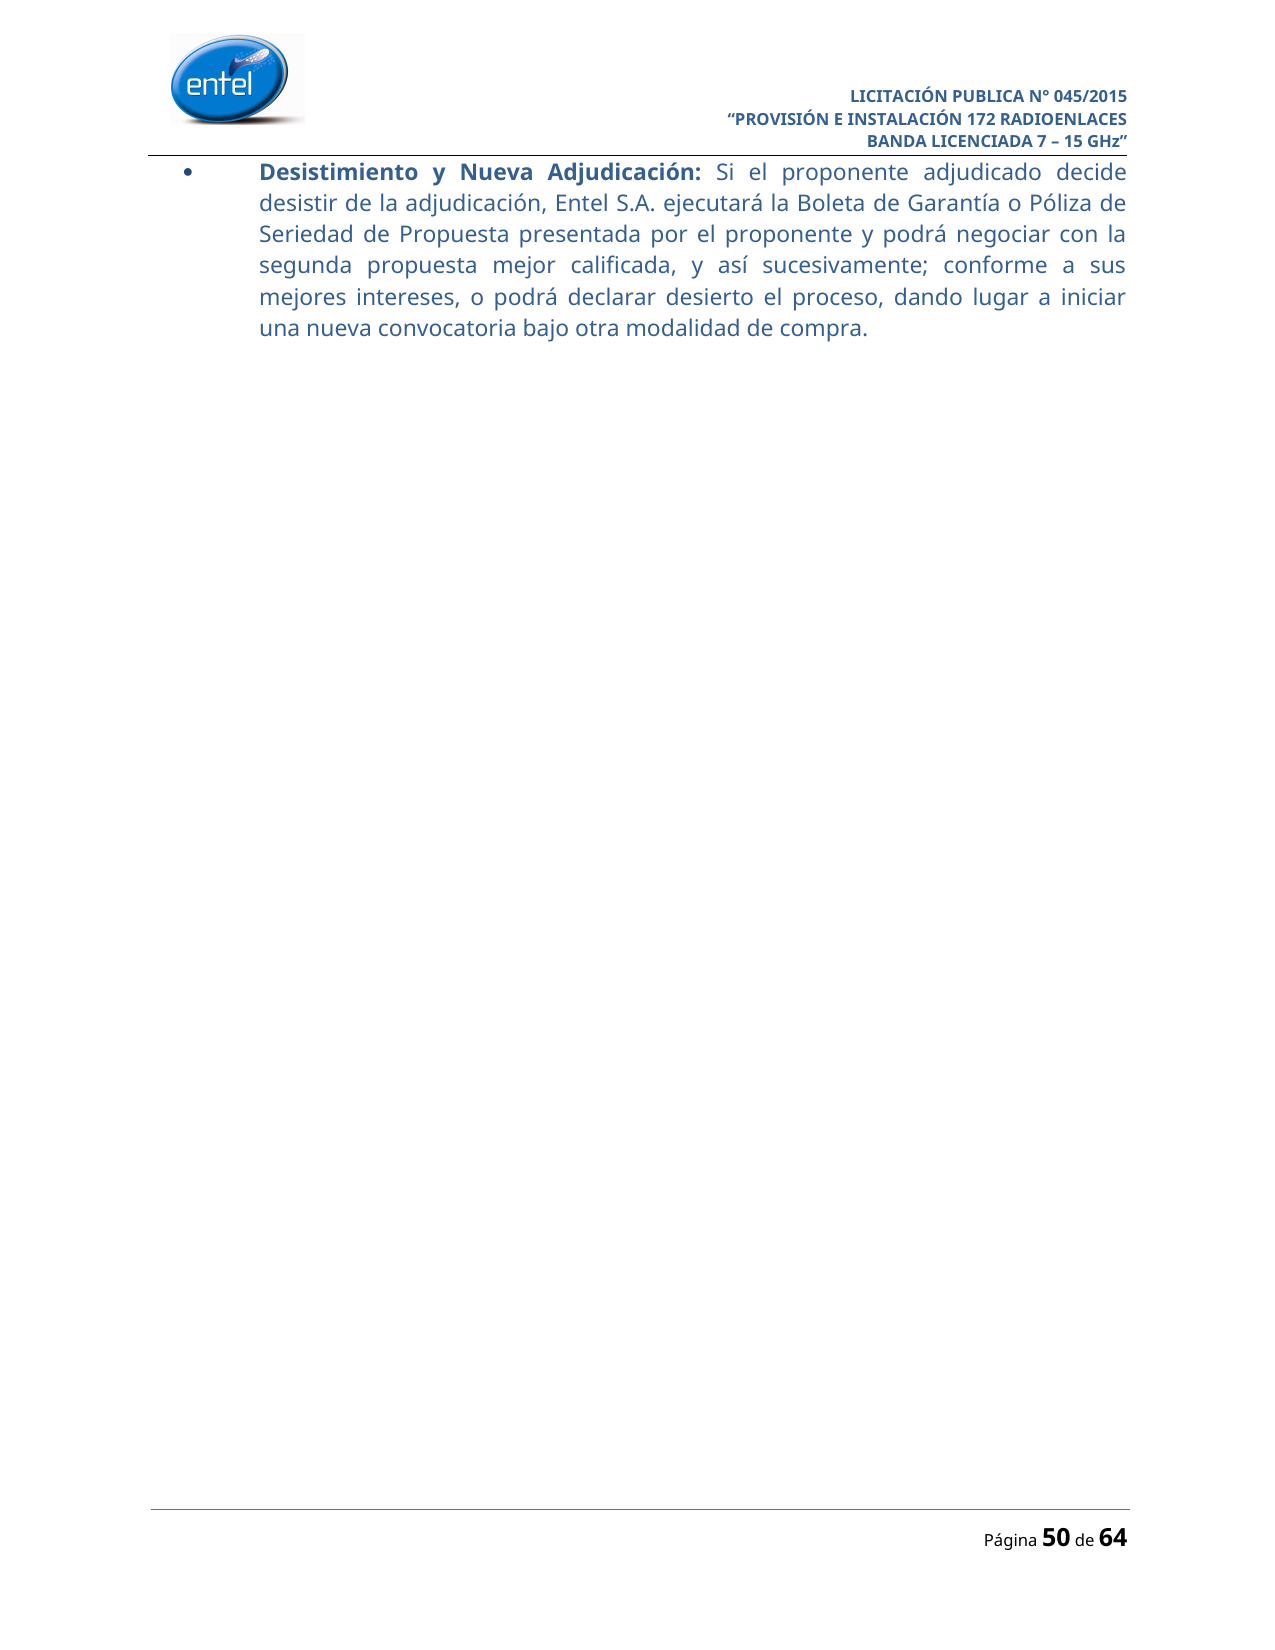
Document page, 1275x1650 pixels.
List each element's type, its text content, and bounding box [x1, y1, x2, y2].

list Desistimiento y Nueva Adjudicación: Si el proponente adjudicado decide desistir de la adjudicación, Entel S.A. ejecutará la Boleta de Garantía o Póliza de Seriedad de Propuesta presentada por el proponente y podrá negociar con la segunda propuesta mejor calificada, y así sucesivamente; conforme a sus mejores intereses, o podrá declarar desierto el proceso, dando lugar a iniciar una nueva convocatoria bajo otra modalidad de compra. [184, 156, 1127, 343]
picture [170, 33, 305, 125]
